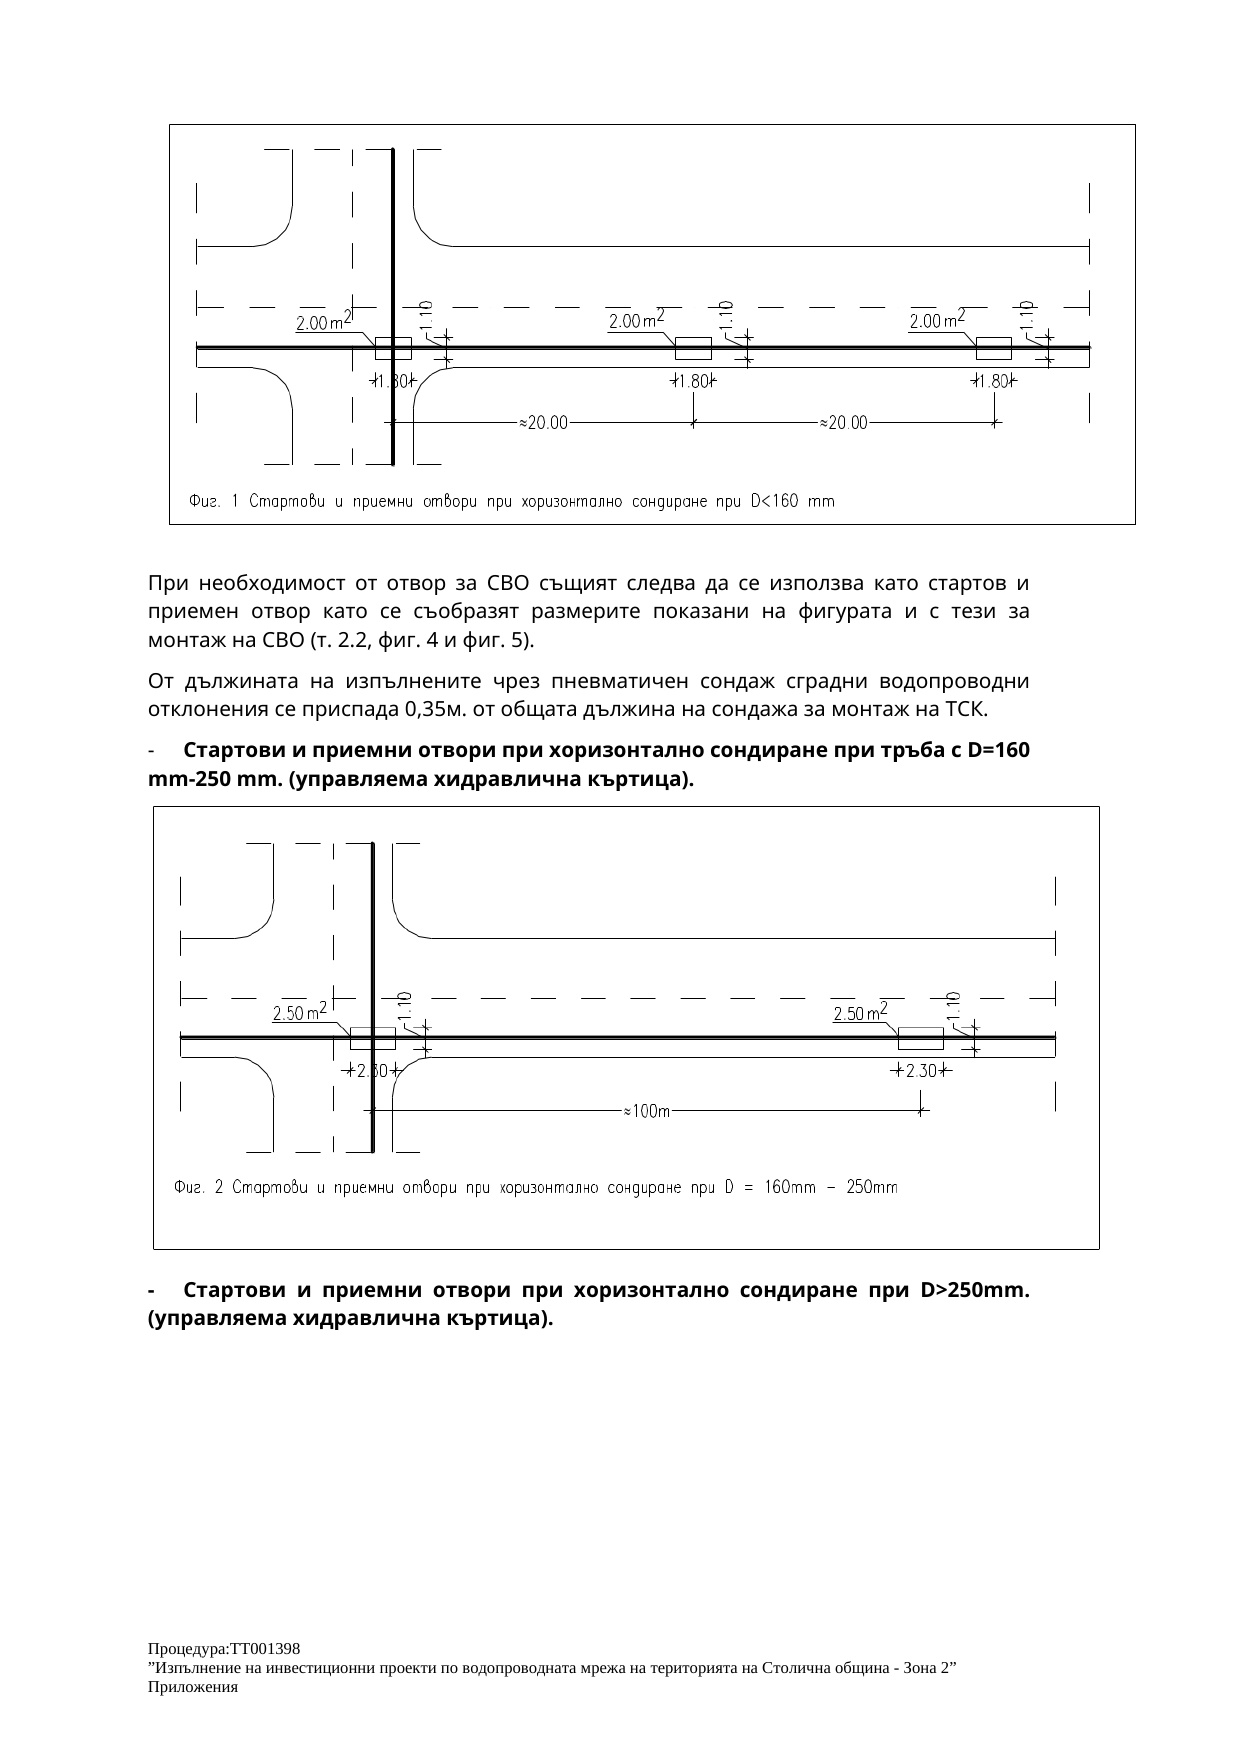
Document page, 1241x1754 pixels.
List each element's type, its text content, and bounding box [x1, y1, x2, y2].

list Стартови и приемни отвори при хоризонтално сондиране при тръба с D=160 mm-250 mm. (управляема хидравлична къртица). [148, 735, 1031, 792]
text При необходимост от отвор за СВО същият следва да се използва като стартов и приемен отвор като се съобрaзят размерите показани на фигурата и с тези за монтаж на СВО (т. 2.2, фиг. 4 и фиг. 5). [148, 568, 1031, 653]
text От дължината на изпълнените чрез пневматичен сондаж сградни водопроводни отклонения се приспада 0,35м. от общата дължина на сондажа за монтаж на ТСК. [148, 666, 1031, 723]
list Стартови и приемни отвори при хоризонтално сондиране при D>250mm. (управляема хидравлична къртица). [148, 1275, 1031, 1332]
